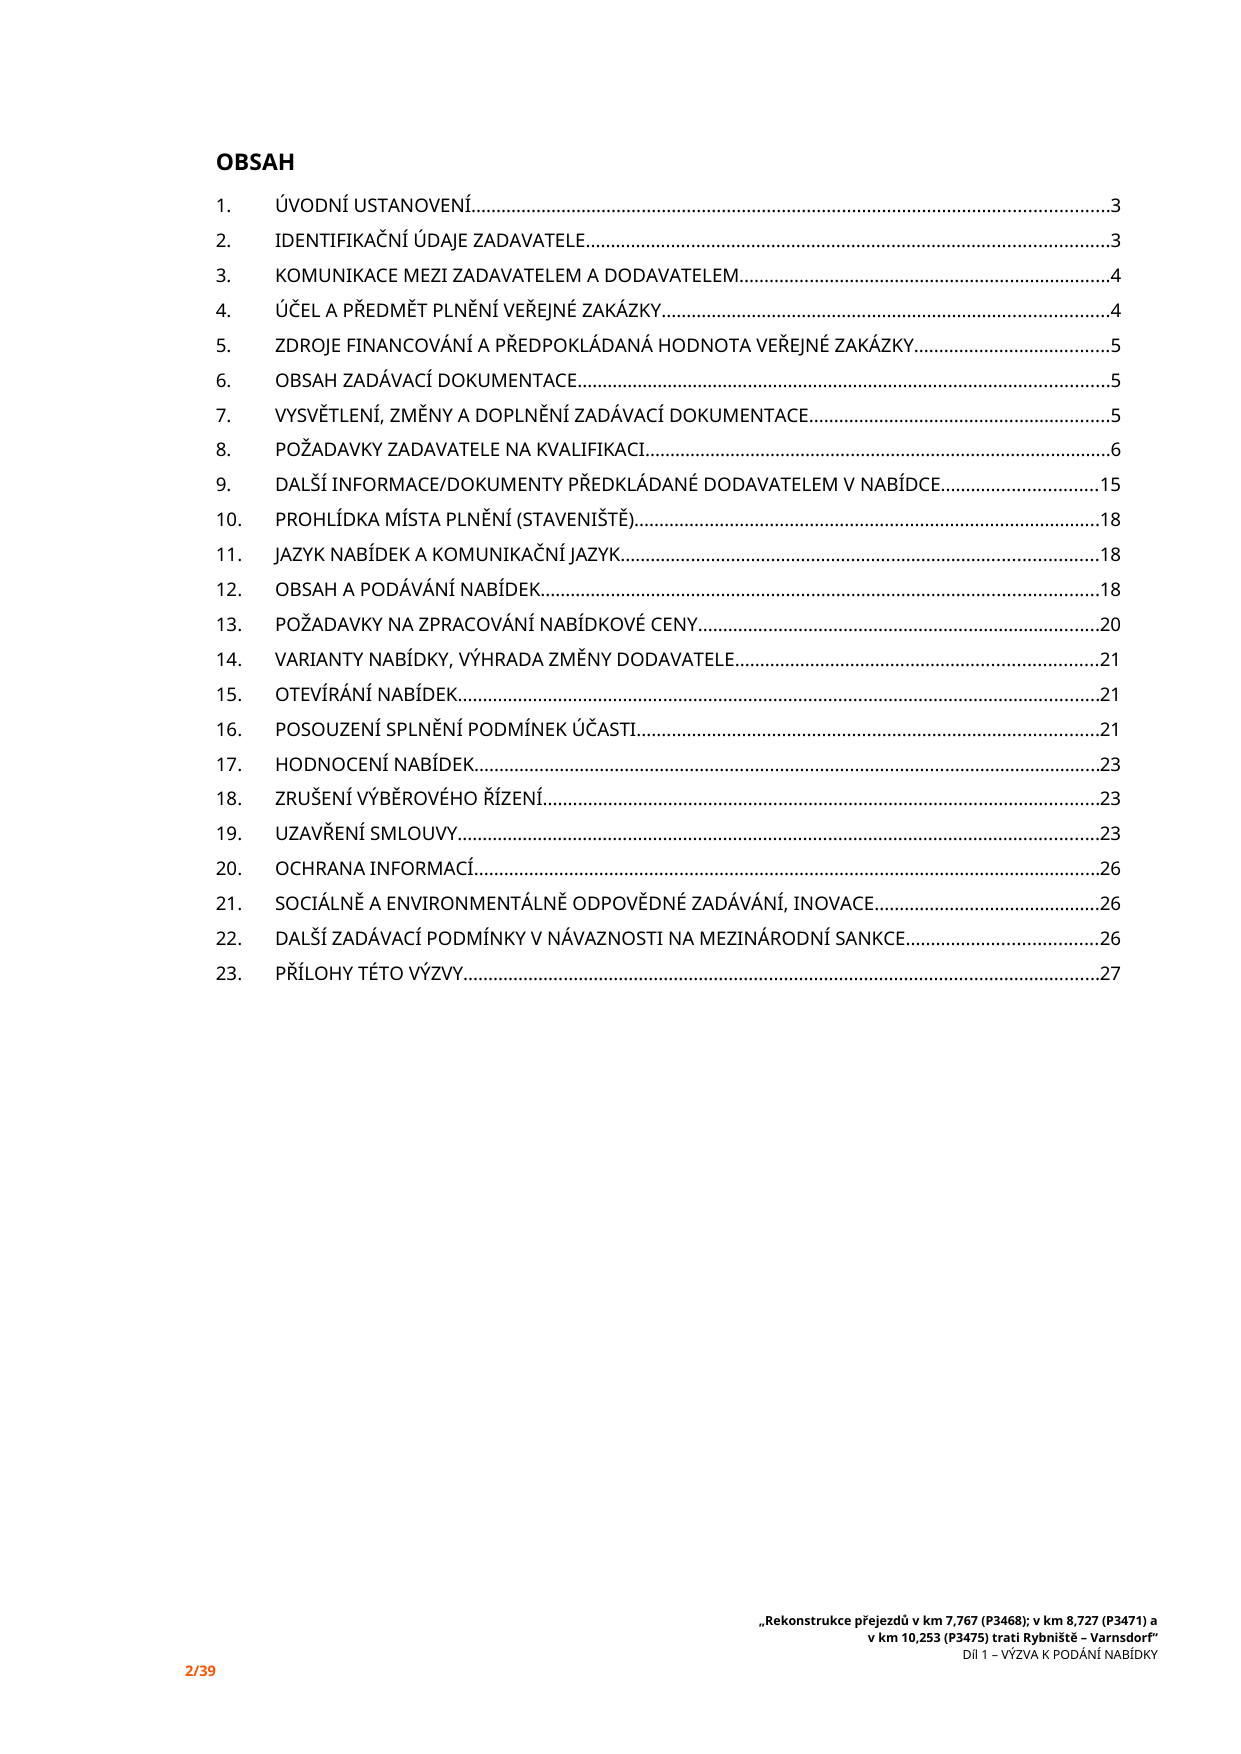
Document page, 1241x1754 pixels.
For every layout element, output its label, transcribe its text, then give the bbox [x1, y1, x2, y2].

text 17. HODNOCENÍ NABÍDEK 23 [216, 751, 1122, 776]
text 22. Další zadávací podmínky v návaznosti na MEZINÁRODNÍ sankce 26 [216, 925, 1122, 951]
text 4. ÚČEL A PŘEDMĚT PLNĚNÍ VEŘEJNÉ ZAKÁZKY 4 [216, 297, 1122, 323]
text 7. VYSVĚTLENÍ, ZMĚNY A DOPLNĚNÍ ZADÁVACÍ DOKUMENTACE 5 [216, 402, 1122, 427]
text 8. POŽADAVKY ZADAVATELE NA KVALIFIKACI 6 [216, 437, 1122, 462]
text 15. OTEVÍRÁNÍ NABÍDEK 21 [216, 681, 1122, 707]
text 11. JAZYK NABÍDEK A KOMUNIKAČNÍ JAZYK 18 [216, 541, 1122, 567]
text 14. VARIANTY NABÍDKY, VÝHRADA ZMĚNY DODAVATELE 21 [216, 646, 1122, 672]
text 12. OBSAH A PODÁVÁNÍ NABÍDEK 18 [216, 576, 1122, 602]
text 1. ÚVODNÍ USTANOVENÍ 3 [216, 192, 1122, 218]
text 19. UZAVŘENÍ SMLOUVY 23 [216, 821, 1122, 846]
text 2. IDENTIFIKAČNÍ ÚDAJE ZADAVATELE 3 [216, 227, 1122, 253]
text 13. POŽADAVKY NA ZPRACOVÁNÍ NABÍDKOVÉ CENY 20 [216, 611, 1122, 637]
text 20. OCHRANA INFORMACÍ 26 [216, 856, 1122, 881]
text 10. PROHLÍDKA MÍSTA PLNĚNÍ (STAVENIŠTĚ) 18 [216, 507, 1122, 532]
text 21. SOCIÁLNĚ A ENVIRONMENTÁLNĚ ODPOVĚDNÉ ZADÁVÁNÍ, INOVACE 26 [216, 890, 1122, 916]
text 5. ZDROJE FINANCOVÁNÍ A PŘEDPOKLÁDANÁ HODNOTA VEŘEJNÉ ZAKÁZKY 5 [216, 332, 1122, 358]
text 18. ZRUŠENÍ VÝBĚROVÉHO ŘÍZENÍ 23 [216, 786, 1122, 811]
text Obsah [216, 146, 1122, 177]
text 16. POSOUZENÍ SPLNĚNÍ PODMÍNEK ÚČASTI 21 [216, 716, 1122, 741]
text 3. KOMUNIKACE MEZI ZADAVATELEM a DODAVATELEM 4 [216, 262, 1122, 288]
text 6. OBSAH ZADÁVACÍ DOKUMENTACE 5 [216, 367, 1122, 392]
text 9. DALŠÍ INFORMACE/DOKUMENTY PŘEDKLÁDANÉ DODAVATELEM V NABÍDCE 15 [216, 472, 1122, 497]
text 23. PŘÍLOHY TÉTO VÝZVY 27 [216, 960, 1122, 986]
